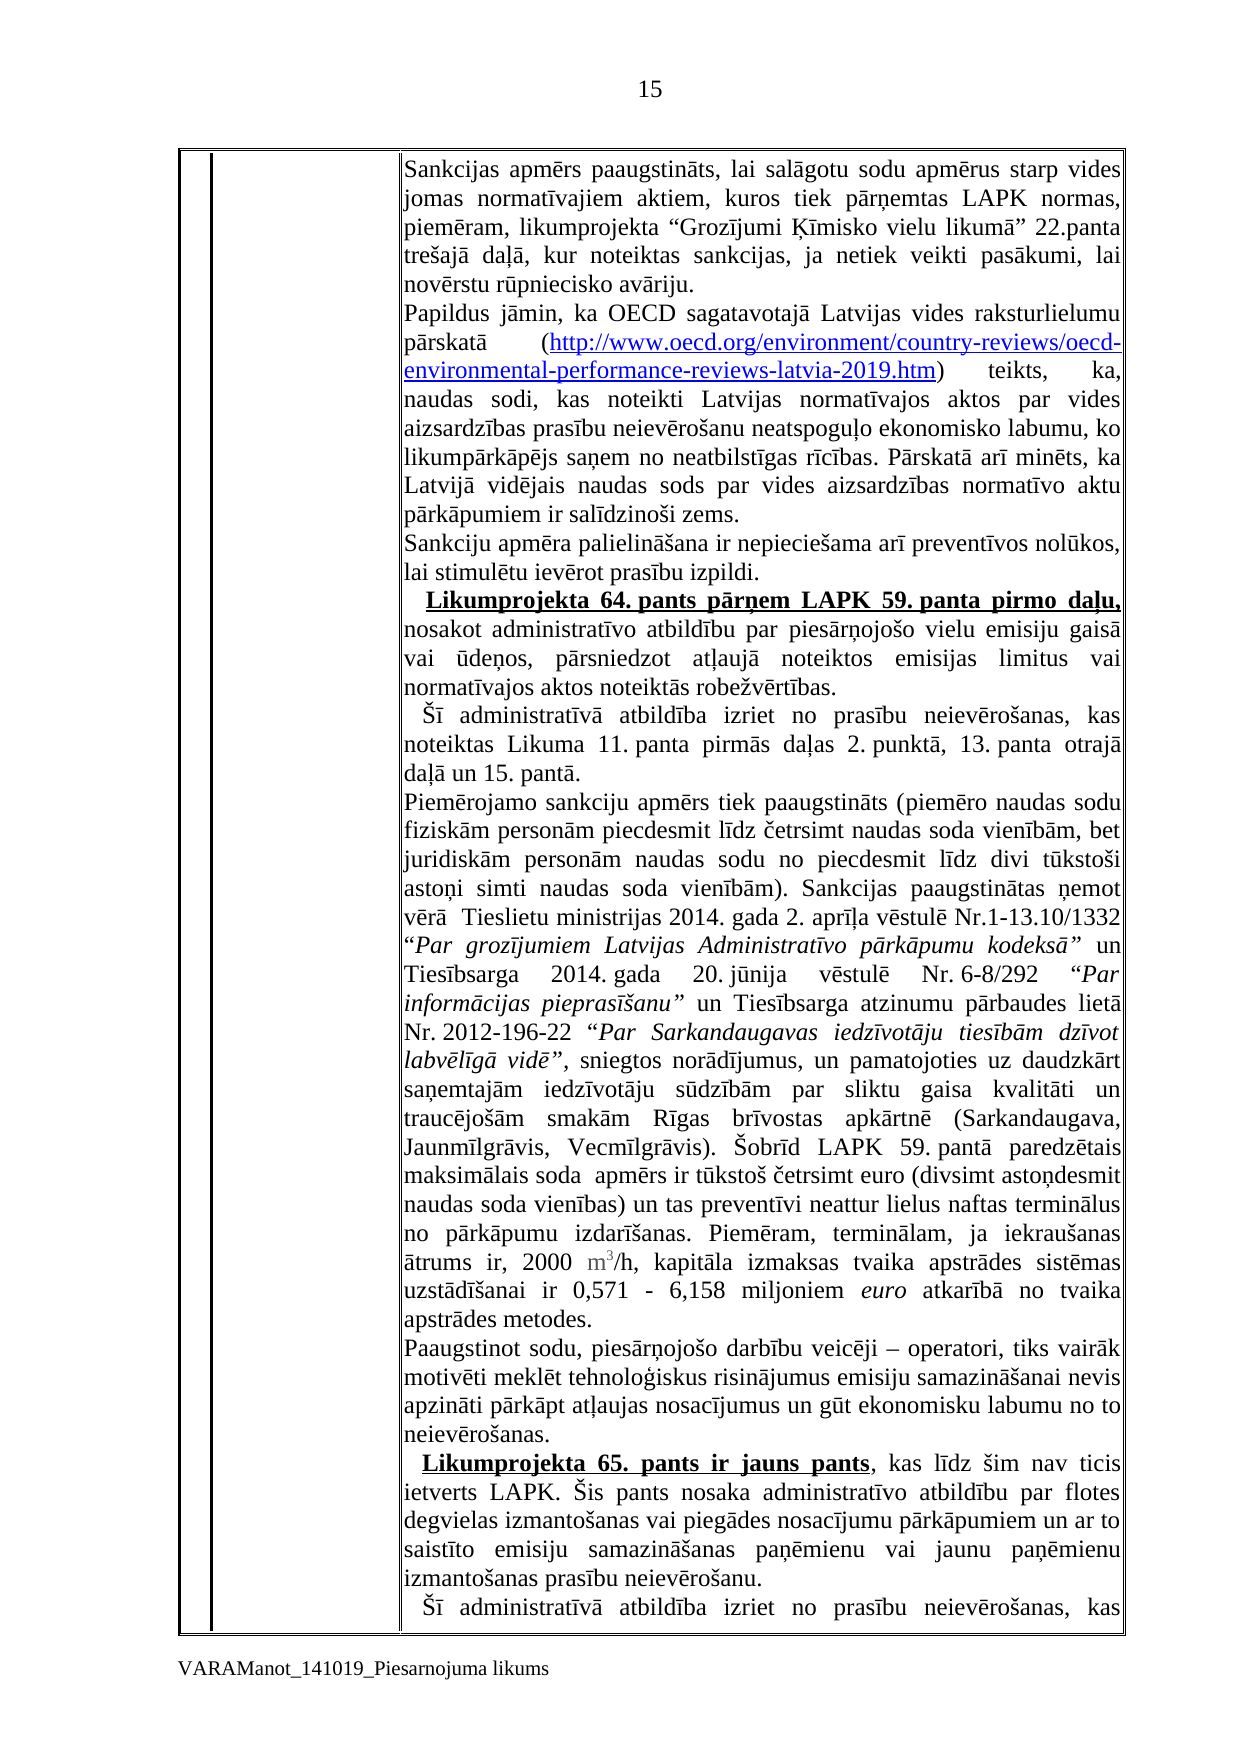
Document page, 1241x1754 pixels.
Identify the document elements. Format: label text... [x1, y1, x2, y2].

table_cell 2. [181, 151, 211, 1633]
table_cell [401, 151, 1123, 1633]
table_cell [211, 151, 401, 1633]
